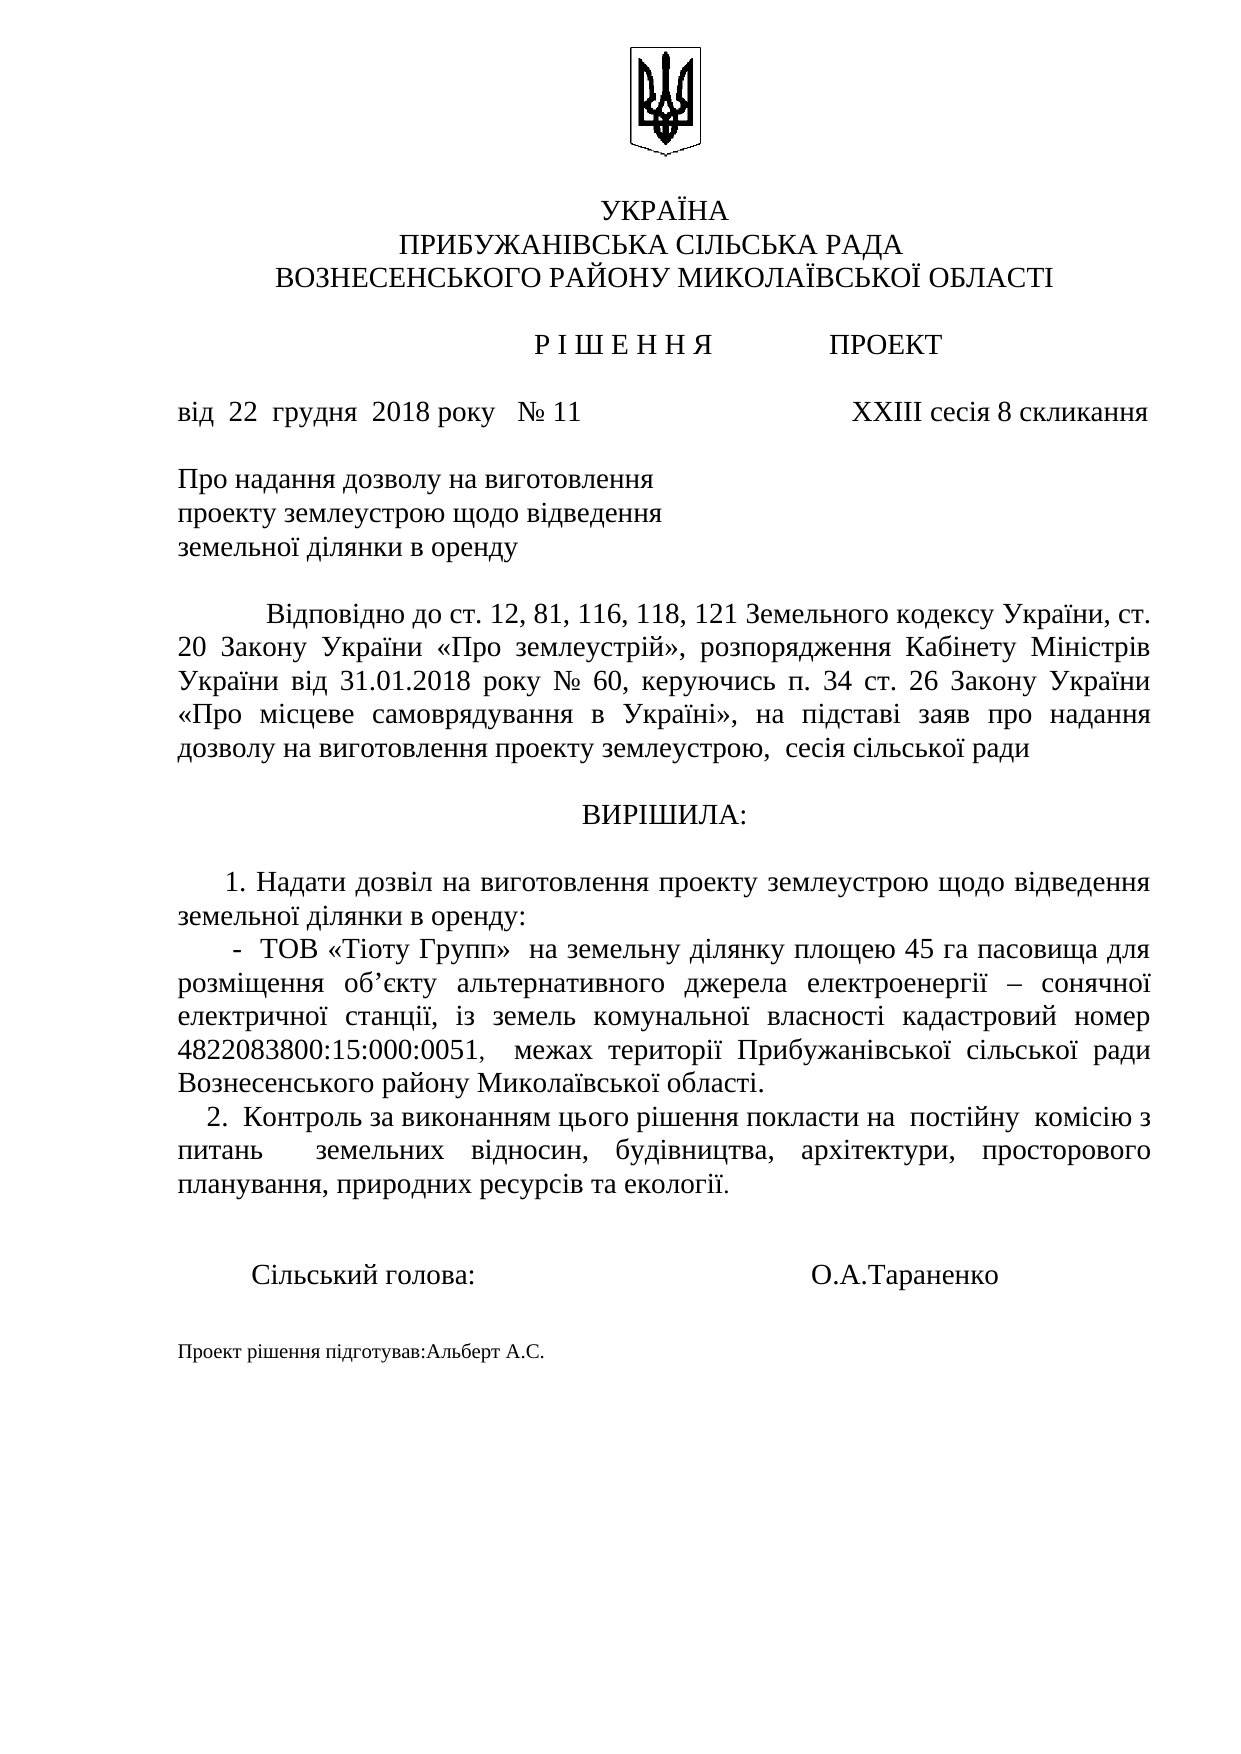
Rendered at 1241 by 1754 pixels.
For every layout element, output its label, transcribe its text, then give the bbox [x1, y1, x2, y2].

list Проект рішення підготував:Альберт А.С. [177, 1339, 1152, 1363]
text Р І Ш Е Н Н Я ПРОЕКТ [177, 327, 1152, 361]
text Про надання дозволу на виготовлення [177, 462, 1152, 495]
text - ТОВ «Тіоту Групп» на земельну ділянку площею 45 га пасовища для розміщення об’єкту альтернативного джерела електроенергії – сонячної електричної станції, із земель комунальної власності кадастровий номер 4822083800:15:000:0051, межах території Прибужанівської сільської ради Вознесенського району Миколаївської області. [177, 931, 1152, 1099]
text ВОЗНЕСЕНСЬКОГО РАЙОНУ МИКОЛАЇВСЬКОЇ ОБЛАСТІ [177, 260, 1152, 294]
text ПРИБУЖАНІВСЬКА СІЛЬСЬКА РАДА [325, 227, 1152, 260]
text УКРАЇНА [177, 193, 1152, 227]
text 2. Контроль за виконанням цього рішення покласти на постійну комісію з питань земельних відносин, будівництва, архітектури, просторового планування, природних ресурсів та екології. [177, 1099, 1152, 1199]
text Сільський голова: О.А.Тараненко [177, 1257, 1152, 1291]
text 1. Надати дозвіл на виготовлення проекту землеустрою щодо відведення земельної ділянки в оренду: [177, 864, 1152, 931]
text ВИРІШИЛА: [177, 797, 1152, 831]
text від 22 грудня 2018 року № 11 ХХІІІ сесія 8 скликання [177, 394, 1152, 428]
text проекту землеустрою щодо відведення [177, 495, 1152, 529]
picture [627, 45, 703, 159]
text земельної ділянки в оренду [177, 529, 1152, 562]
text Відповідно до ст. 12, 81, 116, 118, 121 Земельного кодексу України, ст. 20 Закону України «Про землеустрій», розпорядження Кабінету Міністрів України від 31.01.2018 року № 60, керуючись п. 34 ст. 26 Закону України «Про місцеве самоврядування в Україні», на підставі заяв про надання дозволу на виготовлення проекту землеустрою, сесія сільської ради [177, 596, 1152, 763]
